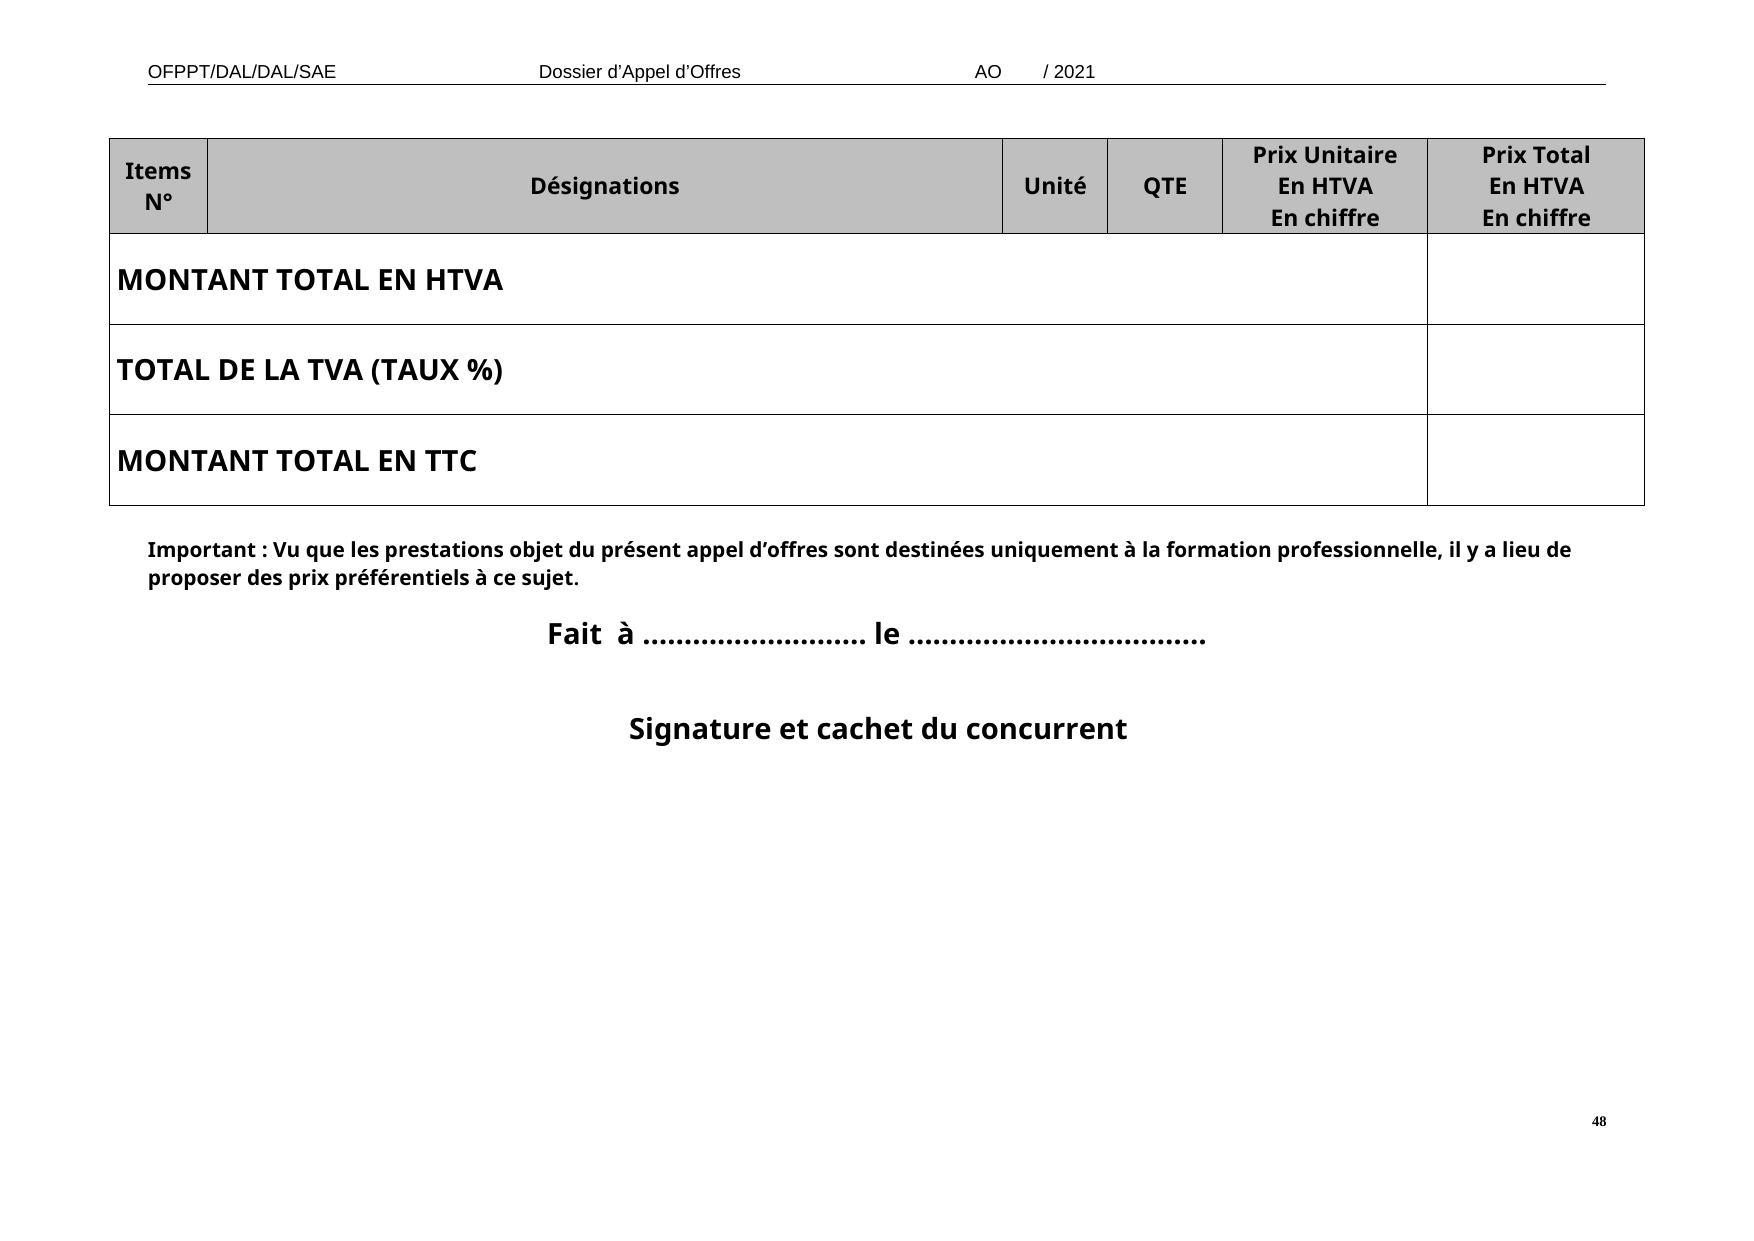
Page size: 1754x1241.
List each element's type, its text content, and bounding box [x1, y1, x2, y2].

table_cell TOTAL DE LA TVA (TAUX %) [110, 325, 1427, 414]
table_cell [1428, 325, 1644, 414]
table_header Unité [1003, 139, 1107, 233]
table_header Prix Unitaire En HTVA En chiffre [1223, 139, 1427, 233]
table_header Items N° [110, 139, 207, 233]
text Signature et cachet du concurrent [148, 708, 1606, 748]
table_header QTE [1108, 139, 1222, 233]
text Important : Vu que les prestations objet du présent appel d’offres sont destinées uniquement à la formation professionnelle, il y a lieu de proposer des prix préférentiels à ce sujet. [148, 535, 1606, 592]
table_cell MONTANT TOTAL EN HTVA [110, 234, 1427, 323]
table_cell [1428, 234, 1644, 323]
text Fait à ……………………… le ……………………………… [148, 613, 1606, 653]
table_cell [1428, 415, 1644, 505]
table_header Prix Total En HTVA En chiffre [1428, 139, 1644, 233]
table_header Désignations [208, 139, 1002, 233]
table_cell MONTANT TOTAL EN TTC [110, 415, 1427, 505]
